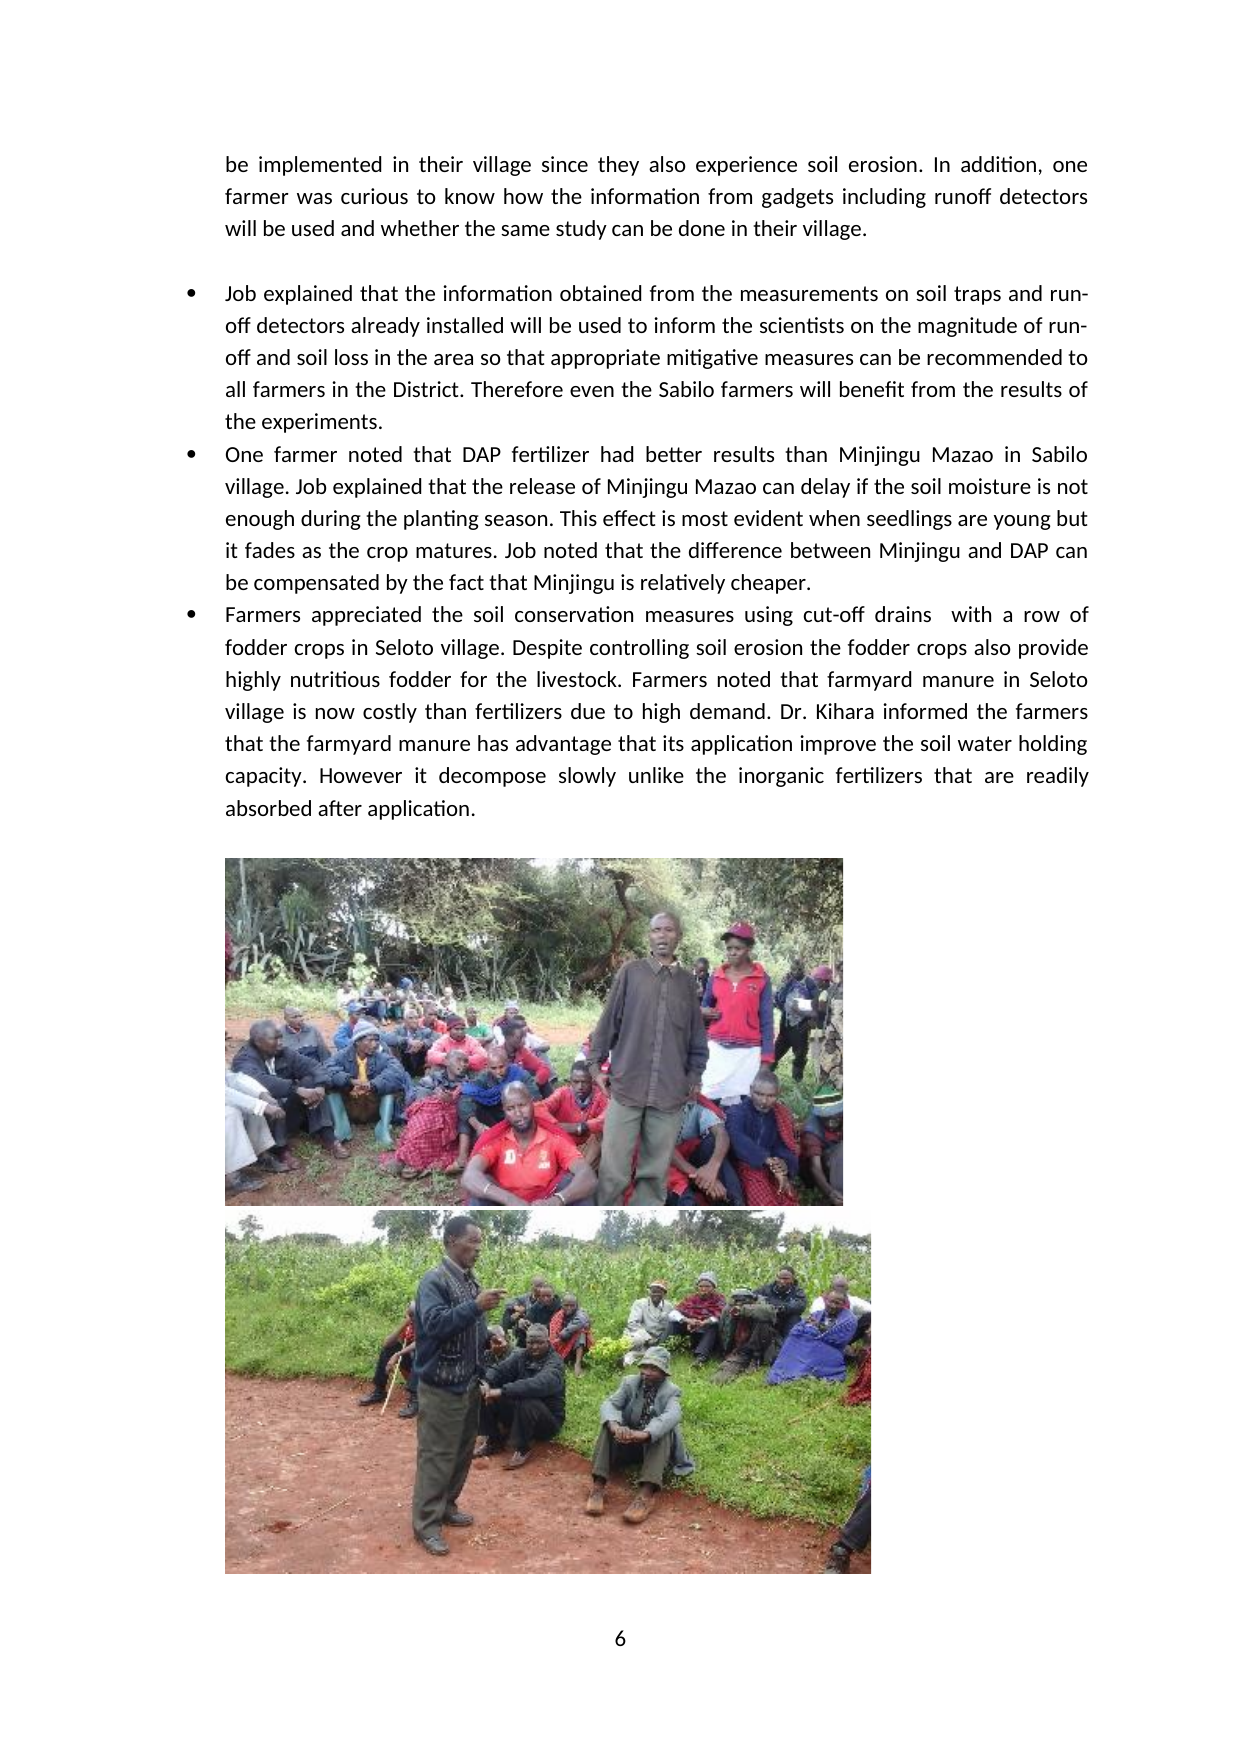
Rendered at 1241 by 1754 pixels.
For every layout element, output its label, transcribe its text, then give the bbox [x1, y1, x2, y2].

picture [225, 1210, 872, 1574]
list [187, 150, 1090, 242]
list One farmer noted that DAP fertilizer had better results than Minjingu Mazao in Sabilo village. Job explained that the release of Minjingu Mazao can delay if the soil moisture is not enough during the planting season. This effect is most evident when seedlings are young but it fades as the crop matures. Job noted that the difference between Minjingu and DAP can be compensated by the fact that Minjingu is relatively cheaper. [187, 440, 1090, 596]
list Farmers appreciated the soil conservation measures using cut-off drains with a row of fodder crops in Seloto village. Despite controlling soil erosion the fodder crops also provide highly nutritious fodder for the livestock. Farmers noted that farmyard manure in Seloto village is now costly than fertilizers due to high demand. Dr. Kihara informed the farmers that the farmyard manure has advantage that its application improve the soil water holding capacity. However it decompose slowly unlike the inorganic fertilizers that are readily absorbed after application. [187, 601, 1090, 822]
picture [225, 858, 844, 1206]
list Job explained that the information obtained from the measurements on soil traps and run-off detectors already installed will be used to inform the scientists on the magnitude of run-off and soil loss in the area so that appropriate mitigative measures can be recommended to all farmers in the District. Therefore even the Sabilo farmers will benefit from the results of the experiments. [187, 279, 1090, 436]
